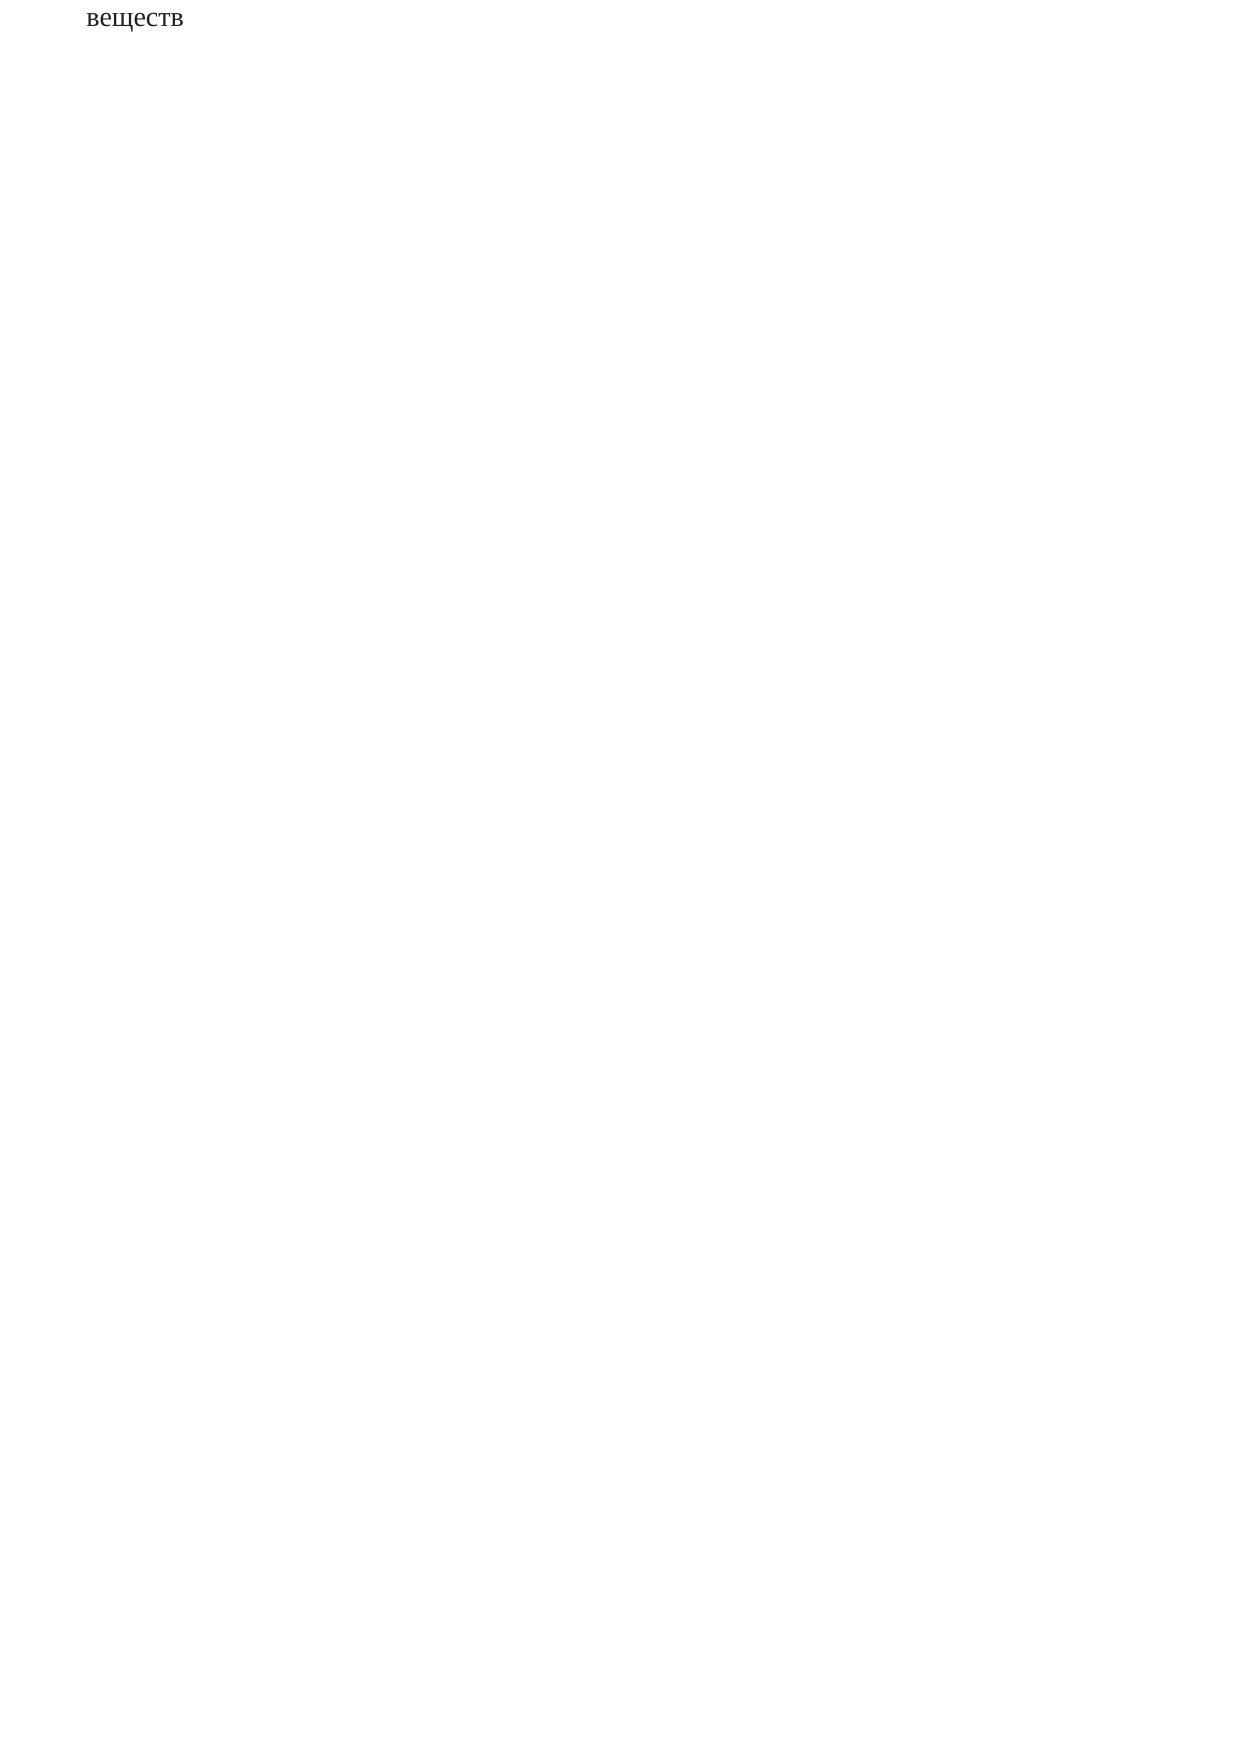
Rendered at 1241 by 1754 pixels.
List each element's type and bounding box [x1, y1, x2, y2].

list [58, 0, 1201, 32]
